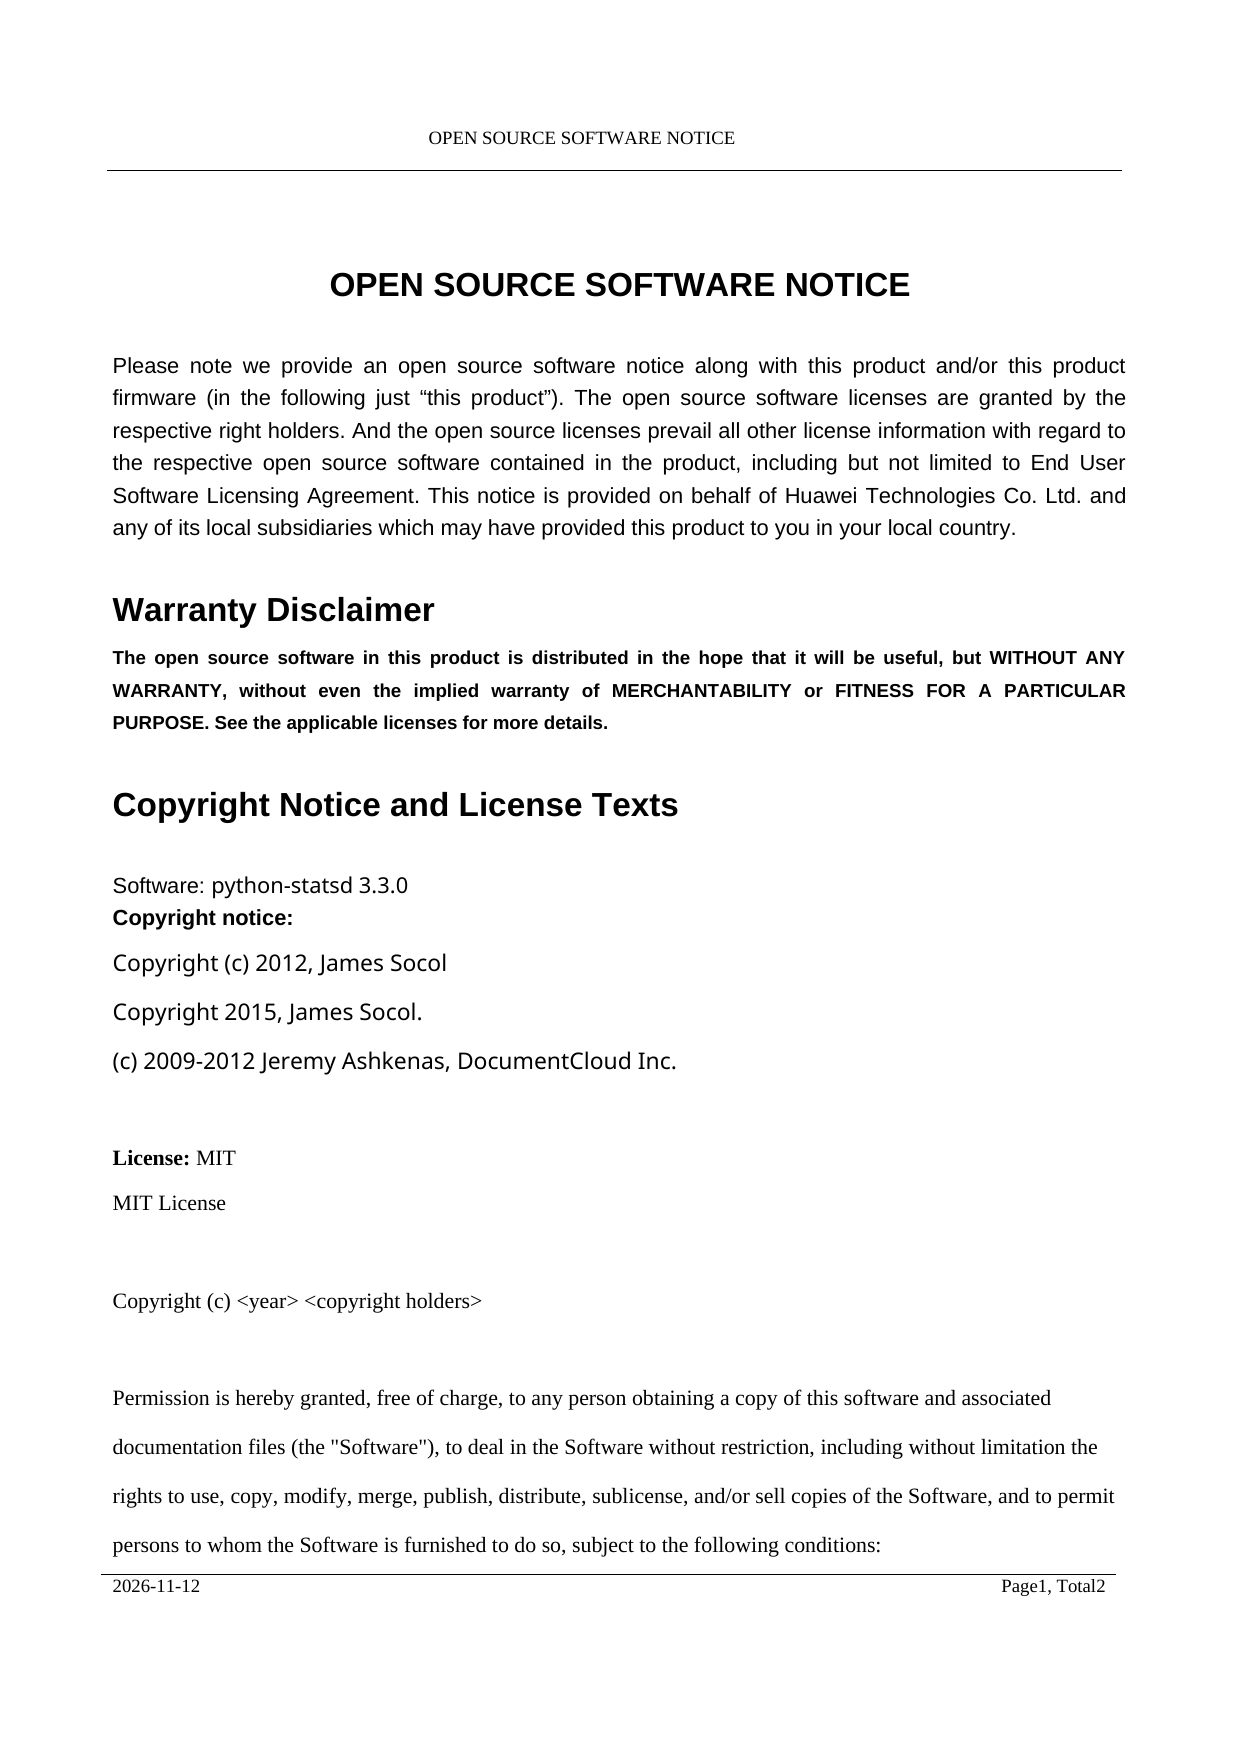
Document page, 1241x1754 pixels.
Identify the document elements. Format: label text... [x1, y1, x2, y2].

text OPEN SOURCE SOFTWARE NOTICE [112, 251, 1128, 316]
text Copyright (c) 2012, James Socol Copyright 2015, James Socol. (c) 2009-2012 Jeremy Ashkenas, DocumentCloud Inc. [112, 947, 1128, 1125]
text The open source software in this product is distributed in the hope that it will be useful, but WITHOUT ANY WARRANTY, without even the implied warranty of MERCHANTABILITY or FITNESS FOR A PARTICULAR PURPOSE. See the applicable licenses for more details. [112, 641, 1128, 739]
text Warranty Disclaimer [112, 576, 1128, 641]
text Software: python-statsd 3.3.0 [112, 869, 1128, 901]
text Please note we provide an open source software notice along with this product and/or this product firmware (in the following just “this product”). The open source software licenses are granted by the respective right holders. And the open source licenses prevail all other license information with regard to the respective open source software contained in the product, including but not limited to End User Software Licensing Agreement. This notice is provided on behalf of Huawei Technologies Co. Ltd. and any of its local subsidiaries which may have provided this product to you in your local country. [112, 349, 1128, 544]
text Copyright Notice and License Texts [112, 771, 1128, 836]
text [112, 1187, 1128, 1560]
text Copyright notice: [112, 901, 1128, 934]
text License: MIT [112, 1142, 1128, 1174]
